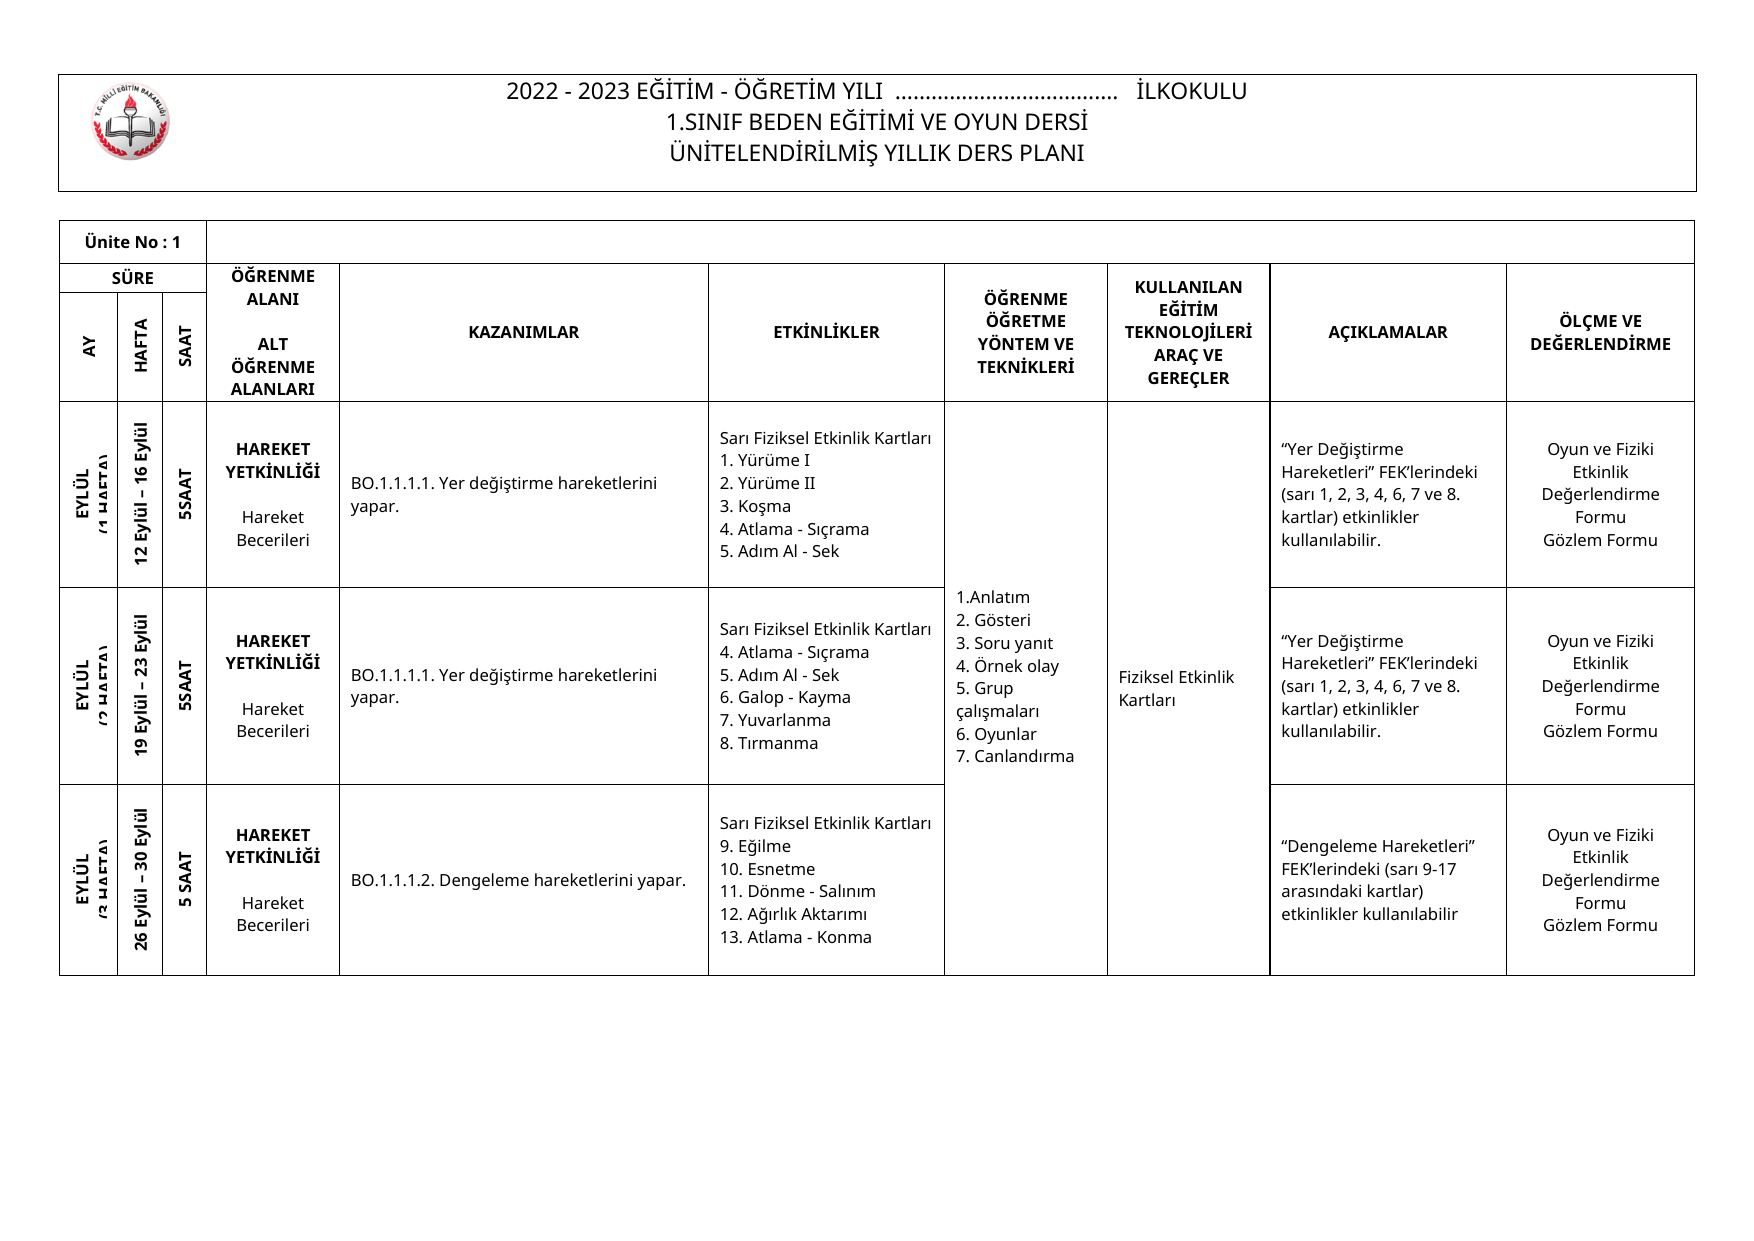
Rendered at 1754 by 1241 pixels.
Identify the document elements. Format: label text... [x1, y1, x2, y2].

table_cell AY [60, 293, 117, 401]
table_cell KAZANIMLAR [340, 264, 708, 401]
picture [85, 77, 175, 167]
table_cell 5 SAAT [163, 785, 206, 975]
table_header [207, 221, 1694, 263]
table_cell SAAT [163, 293, 206, 401]
table_cell 19 Eylül – 23 Eylül [118, 588, 162, 784]
table_cell AÇIKLAMALAR [1271, 264, 1506, 401]
table_cell EYLÜL (2.HAFTA) [60, 588, 117, 784]
table_cell EYLÜL (3.HAFTA) [60, 785, 117, 975]
table_cell 5SAAT [163, 588, 206, 784]
table_cell HAREKET YETKİNLİĞİ Hareket Becerileri [207, 402, 339, 587]
table_cell 1.Anlatım 2. Gösteri 3. Soru yanıt 4. Örnek olay 5. Grup çalışmaları 6. Oyunlar 7. Canlandırma [945, 402, 1107, 975]
table_cell Fiziksel Etkinlik Kartları [1108, 402, 1269, 975]
table_cell HAREKET YETKİNLİĞİ Hareket Becerileri [207, 588, 339, 784]
table_cell Oyun ve Fiziki Etkinlik Değerlendirme Formu Gözlem Formu [1507, 402, 1694, 587]
table_cell Oyun ve Fiziki Etkinlik Değerlendirme Formu Gözlem Formu [1507, 588, 1694, 784]
table_cell Oyun ve Fiziki Etkinlik Değerlendirme Formu Gözlem Formu [1507, 785, 1694, 975]
table_cell ÖĞRENME ÖĞRETME YÖNTEM VE TEKNİKLERİ [945, 264, 1107, 401]
table_cell 5SAAT [163, 402, 206, 587]
table_cell 26 Eylül – 30 Eylül [118, 785, 162, 975]
table_cell ÖLÇME VE DEĞERLENDİRME [1507, 264, 1694, 401]
table_cell “Dengeleme Hareketleri” FEK’lerindeki (sarı 9-17 arasındaki kartlar) etkinlikler kullanılabilir [1271, 785, 1506, 975]
table_cell BO.1.1.1.1. Yer değiştirme hareketlerini yapar. [340, 588, 708, 784]
table_header Ünite No : 1 [60, 221, 206, 263]
table_cell ÖĞRENME ALANI ALT ÖĞRENME ALANLARI [207, 264, 339, 401]
table_cell HAFTA [118, 293, 162, 401]
table_cell Sarı Fiziksel Etkinlik Kartları 9. Eğilme 10. Esnetme 11. Dönme - Salınım 12. Ağırlık Aktarımı 13. Atlama - Konma [709, 785, 944, 975]
table_cell BO.1.1.1.2. Dengeleme hareketlerini yapar. [340, 785, 708, 975]
table_cell KULLANILAN EĞİTİM TEKNOLOJİLERİ ARAÇ VE GEREÇLER [1108, 264, 1269, 401]
table_cell SÜRE [60, 264, 206, 292]
table_cell BO.1.1.1.1. Yer değiştirme hareketlerini yapar. [340, 402, 708, 587]
table_cell 12 Eylül – 16 Eylül [118, 402, 162, 587]
table_cell Sarı Fiziksel Etkinlik Kartları 1. Yürüme I 2. Yürüme II 3. Koşma 4. Atlama - Sıçrama 5. Adım Al - Sek [709, 402, 944, 587]
table_cell HAREKET YETKİNLİĞİ Hareket Becerileri [207, 785, 339, 975]
table_cell “Yer Değiştirme Hareketleri” FEK’lerindeki (sarı 1, 2, 3, 4, 6, 7 ve 8. kartlar) etkinlikler kullanılabilir. [1271, 402, 1506, 587]
table_cell Sarı Fiziksel Etkinlik Kartları 4. Atlama - Sıçrama 5. Adım Al - Sek 6. Galop - Kayma 7. Yuvarlanma 8. Tırmanma [709, 588, 944, 784]
table_cell “Yer Değiştirme Hareketleri” FEK’lerindeki (sarı 1, 2, 3, 4, 6, 7 ve 8. kartlar) etkinlikler kullanılabilir. [1271, 588, 1506, 784]
table_cell EYLÜL (1.HAFTA) [60, 402, 117, 587]
table_cell ETKİNLİKLER [709, 264, 944, 401]
